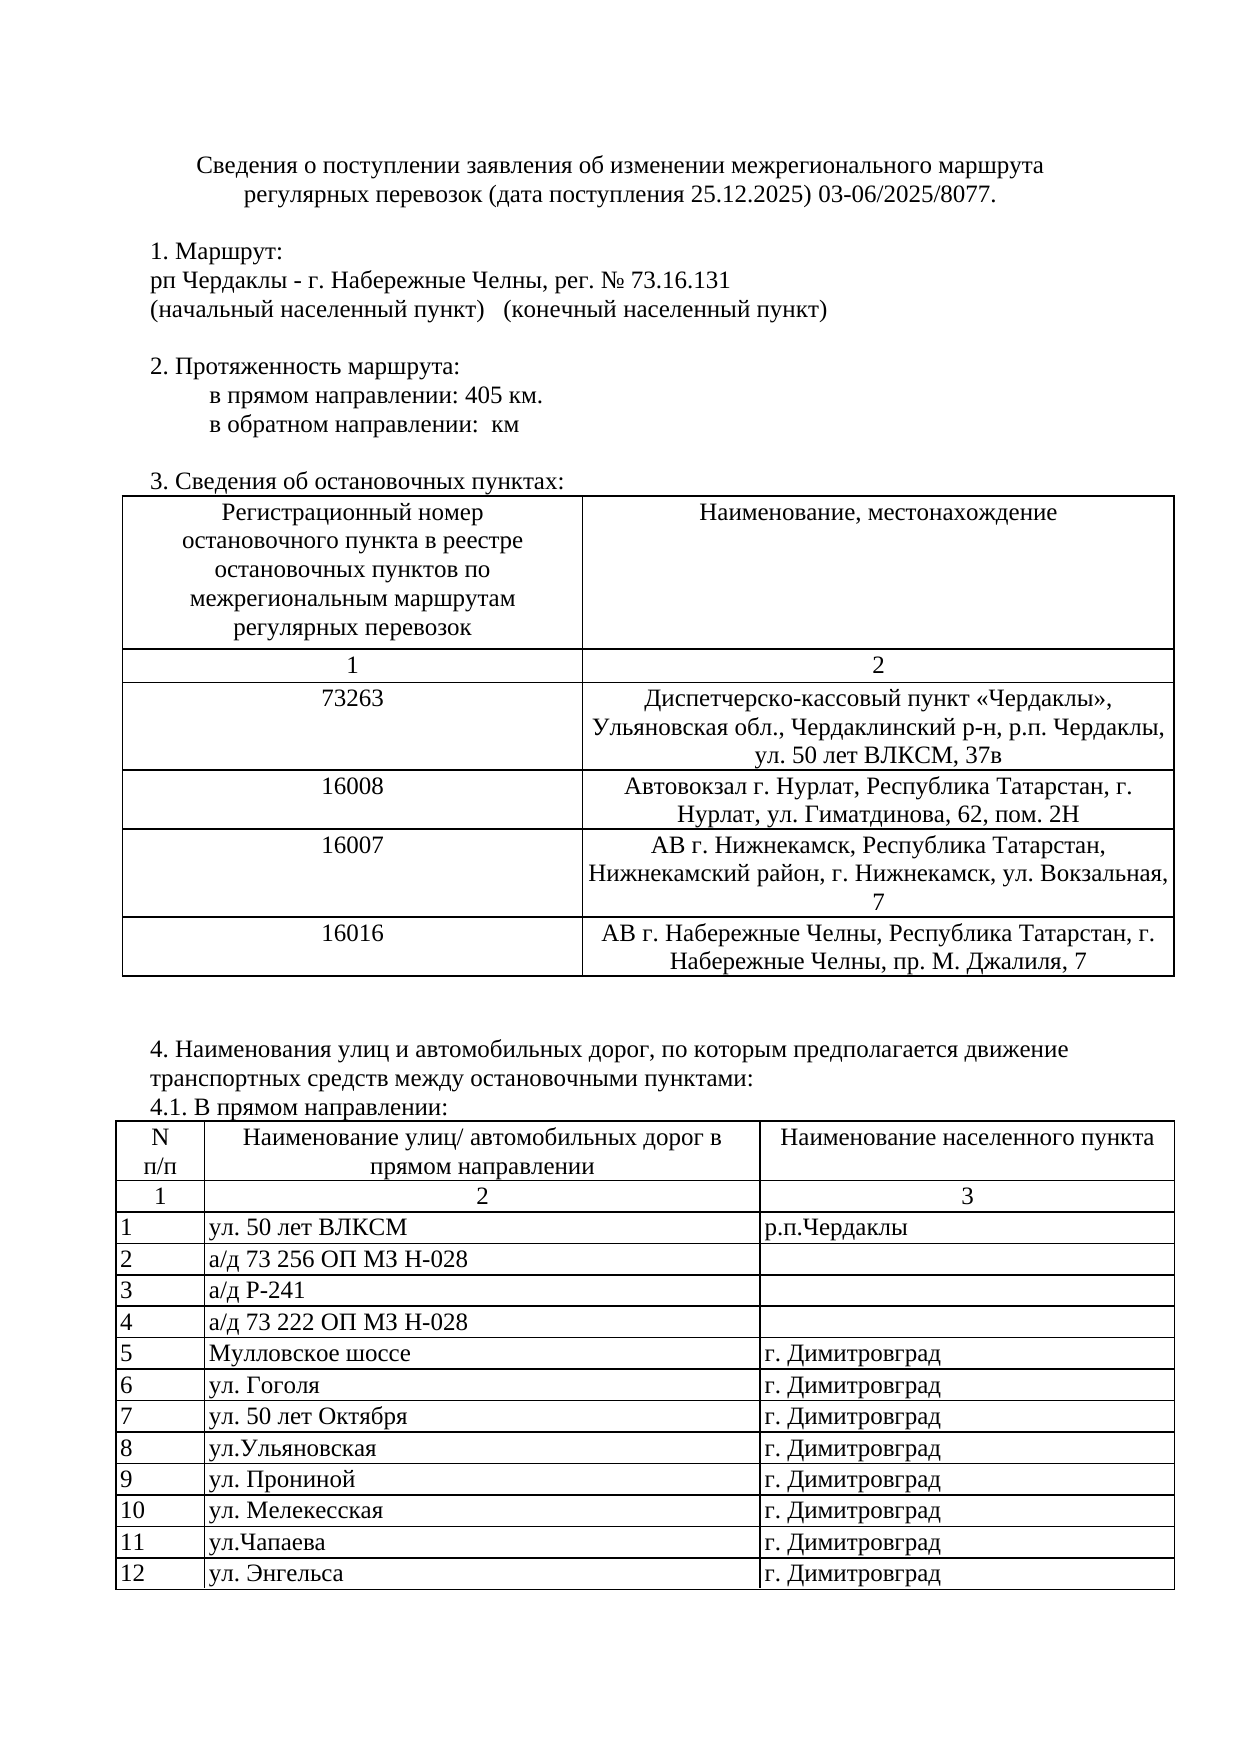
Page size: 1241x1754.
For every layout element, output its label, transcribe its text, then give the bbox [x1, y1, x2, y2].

table_cell 9 [117, 1464, 204, 1494]
table_cell 10 [117, 1496, 204, 1526]
table_header N п/п [117, 1122, 204, 1179]
table_cell г. Димитровград [761, 1496, 1174, 1526]
table_cell р.п.Чердаклы [761, 1213, 1174, 1242]
table_cell [761, 1244, 1174, 1274]
table_cell 2 [205, 1181, 759, 1211]
table_cell 1 [117, 1181, 204, 1211]
table_cell Диспетчерско-кассовый пункт «Чердаклы», Ульяновская обл., Чердаклинский р-н, р.п. Чердаклы, ул. 50 лет ВЛКСМ, 37в [583, 683, 1173, 769]
table_cell ул. 50 лет ВЛКСМ [205, 1213, 759, 1242]
table_cell 16008 [123, 771, 582, 828]
table_cell 12 [117, 1559, 204, 1588]
table_header Наименование улиц/ автомобильных дорог в прямом направлении [205, 1122, 759, 1179]
table_cell 8 [117, 1433, 204, 1463]
text 2. Протяженность маршрута: [150, 351, 1090, 380]
table_header Регистрационный номер остановочного пункта в реестре остановочных пунктов по межрегиональным маршрутам регулярных перевозок [123, 497, 582, 648]
table_cell [761, 1307, 1174, 1337]
text в прямом направлении: 405 км. [150, 380, 1090, 409]
table_cell а/д Р-241 [205, 1276, 759, 1305]
table_cell 1 [117, 1213, 204, 1242]
table_cell ул.Чапаева [205, 1527, 759, 1557]
table_cell 7 [117, 1401, 204, 1431]
table_cell г. Димитровград [761, 1401, 1174, 1431]
table_cell 2 [583, 650, 1173, 681]
table_cell 3 [761, 1181, 1174, 1211]
table_cell а/д 73 256 ОП МЗ Н-028 [205, 1244, 759, 1274]
table_cell [761, 1276, 1174, 1305]
table_cell 73263 [123, 683, 582, 769]
text в обратном направлении: км [150, 409, 1090, 437]
table_cell ул. Энгельса [205, 1559, 759, 1588]
table_header Наименование, местонахождение [583, 497, 1173, 648]
table_cell 3 [117, 1276, 204, 1305]
table_cell 6 [117, 1370, 204, 1400]
table_cell ул. Гоголя [205, 1370, 759, 1400]
table_cell Мулловское шоссе [205, 1338, 759, 1368]
table_cell 16007 [123, 830, 582, 916]
table_cell г. Димитровград [761, 1464, 1174, 1494]
table_cell 5 [117, 1338, 204, 1368]
text Сведения о поступлении заявления об изменении межрегионального маршрута регулярных перевозок (дата поступления 25.12.2025) 03-06/2025/8077. [150, 150, 1090, 207]
table_cell 16016 [123, 918, 582, 975]
text 1. Маршрут: [150, 236, 1090, 265]
text 3. Сведения об остановочных пунктах: [150, 466, 1090, 495]
table_cell г. Димитровград [761, 1370, 1174, 1400]
table_cell АВ г. Нижнекамск, Республика Татарстан, Нижнекамский район, г. Нижнекамск, ул. Вокзальная, 7 [583, 830, 1173, 916]
text рп Чердаклы - г. Набережные Челны, рег. № 73.16.131 [150, 265, 1090, 294]
table_cell ул. Прониной [205, 1464, 759, 1494]
table_cell 2 [117, 1244, 204, 1274]
table_cell ул. 50 лет Октября [205, 1401, 759, 1431]
table_cell а/д 73 222 ОП МЗ Н-028 [205, 1307, 759, 1337]
table_cell ул.Ульяновская [205, 1433, 759, 1463]
table_cell 11 [117, 1527, 204, 1557]
table_header Наименование населенного пункта [761, 1122, 1174, 1179]
table_cell г. Димитровград [761, 1338, 1174, 1368]
text 4. Наименования улиц и автомобильных дорог, по которым предполагается движение транспортных средств между остановочными пунктами: [150, 1034, 1090, 1092]
table_cell г. Димитровград [761, 1527, 1174, 1557]
table_cell 1 [123, 650, 582, 681]
table_cell ул. Мелекесская [205, 1496, 759, 1526]
text 4.1. В прямом направлении: [150, 1092, 1090, 1120]
table_cell 4 [117, 1307, 204, 1337]
table_cell г. Димитровград [761, 1559, 1174, 1588]
text (начальный населенный пункт) (конечный населенный пункт) [150, 294, 1090, 322]
table_cell АВ г. Набережные Челны, Республика Татарстан, г. Набережные Челны, пр. М. Джалиля, 7 [583, 918, 1173, 975]
table_cell г. Димитровград [761, 1433, 1174, 1463]
table_cell Автовокзал г. Нурлат, Республика Татарстан, г. Нурлат, ул. Гиматдинова, 62, пом. 2Н [583, 771, 1173, 828]
